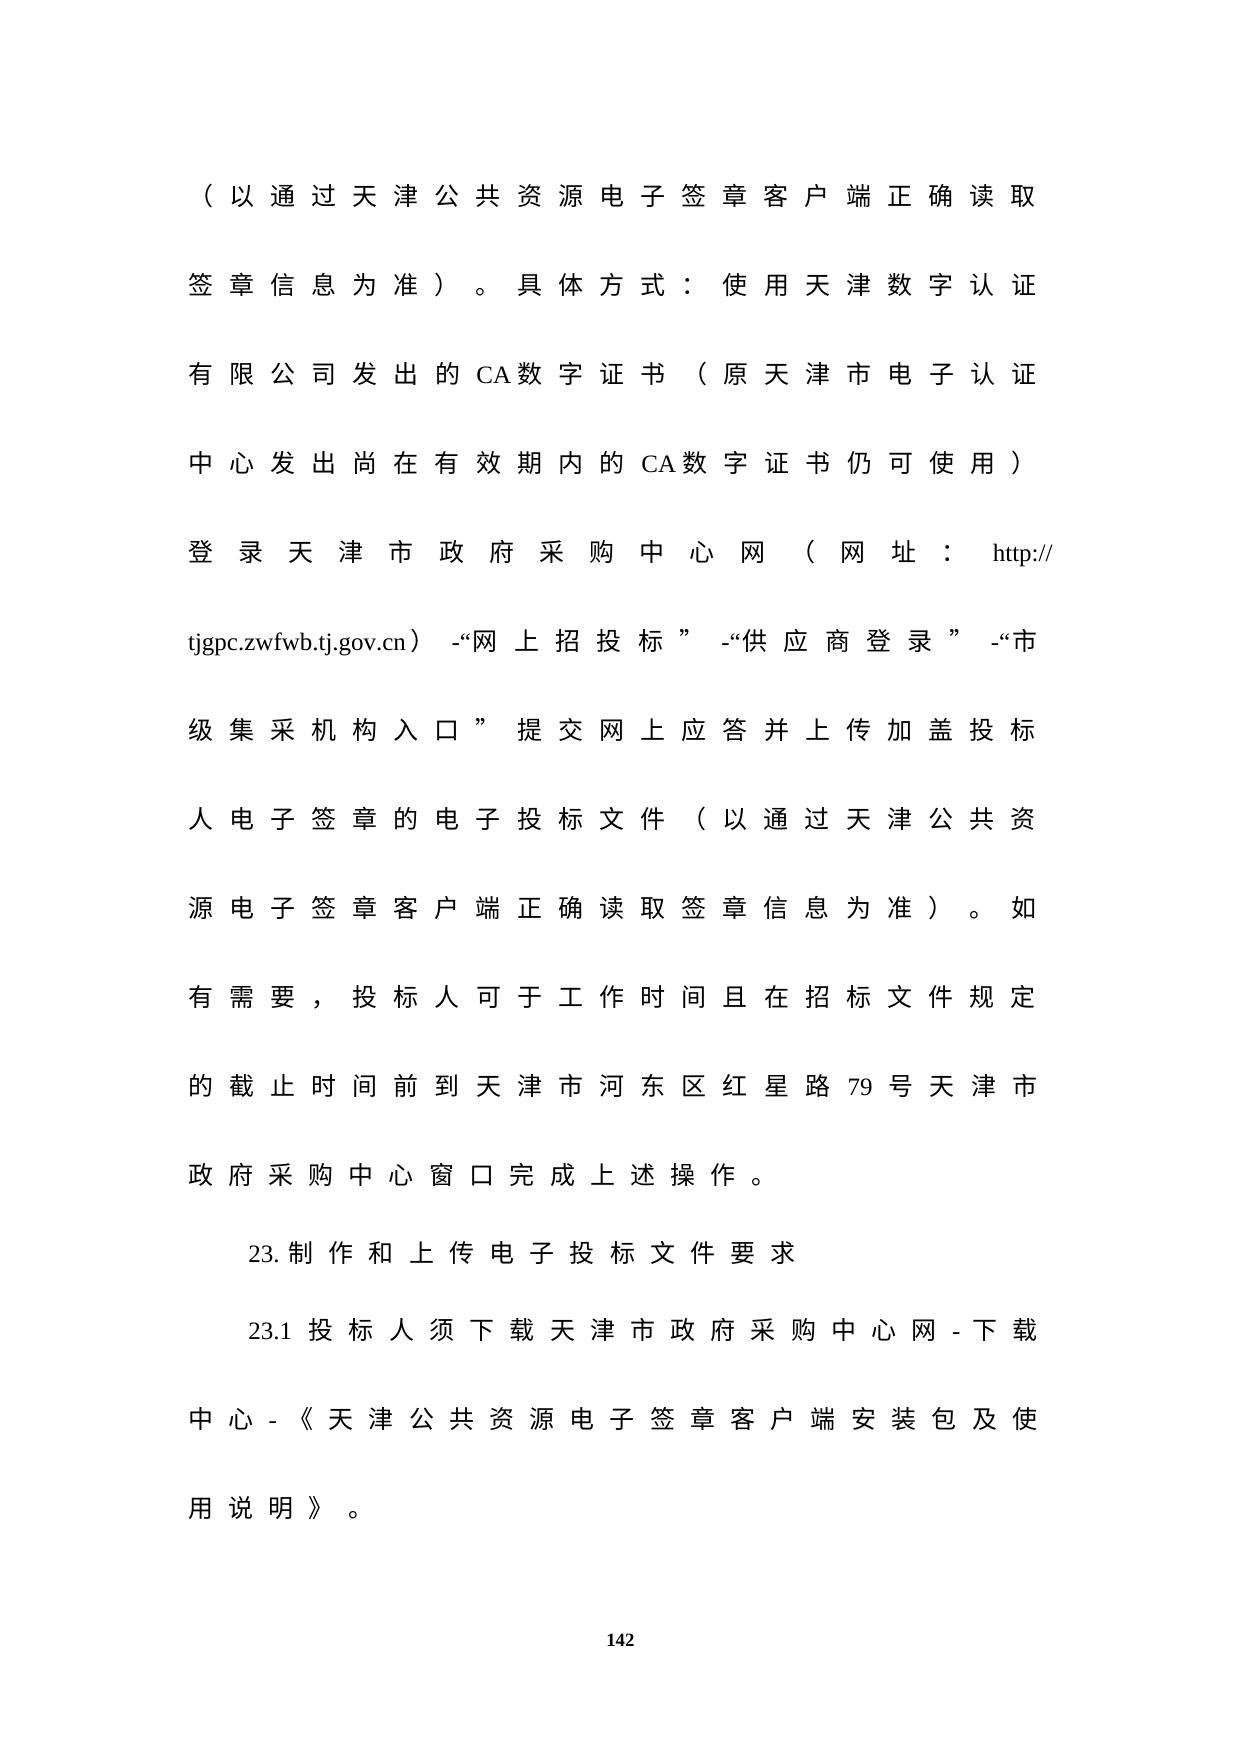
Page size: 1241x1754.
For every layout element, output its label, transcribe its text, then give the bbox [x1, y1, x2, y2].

text 23.1 投标人须下载天津市政府采购中心网-下载中心-《天津公共资源电子签章客户端安装包及使用说明》。 [188, 1299, 1052, 1537]
text 23. 制作和上传电子投标文件要求 [188, 1222, 1052, 1281]
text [188, 164, 1052, 1203]
